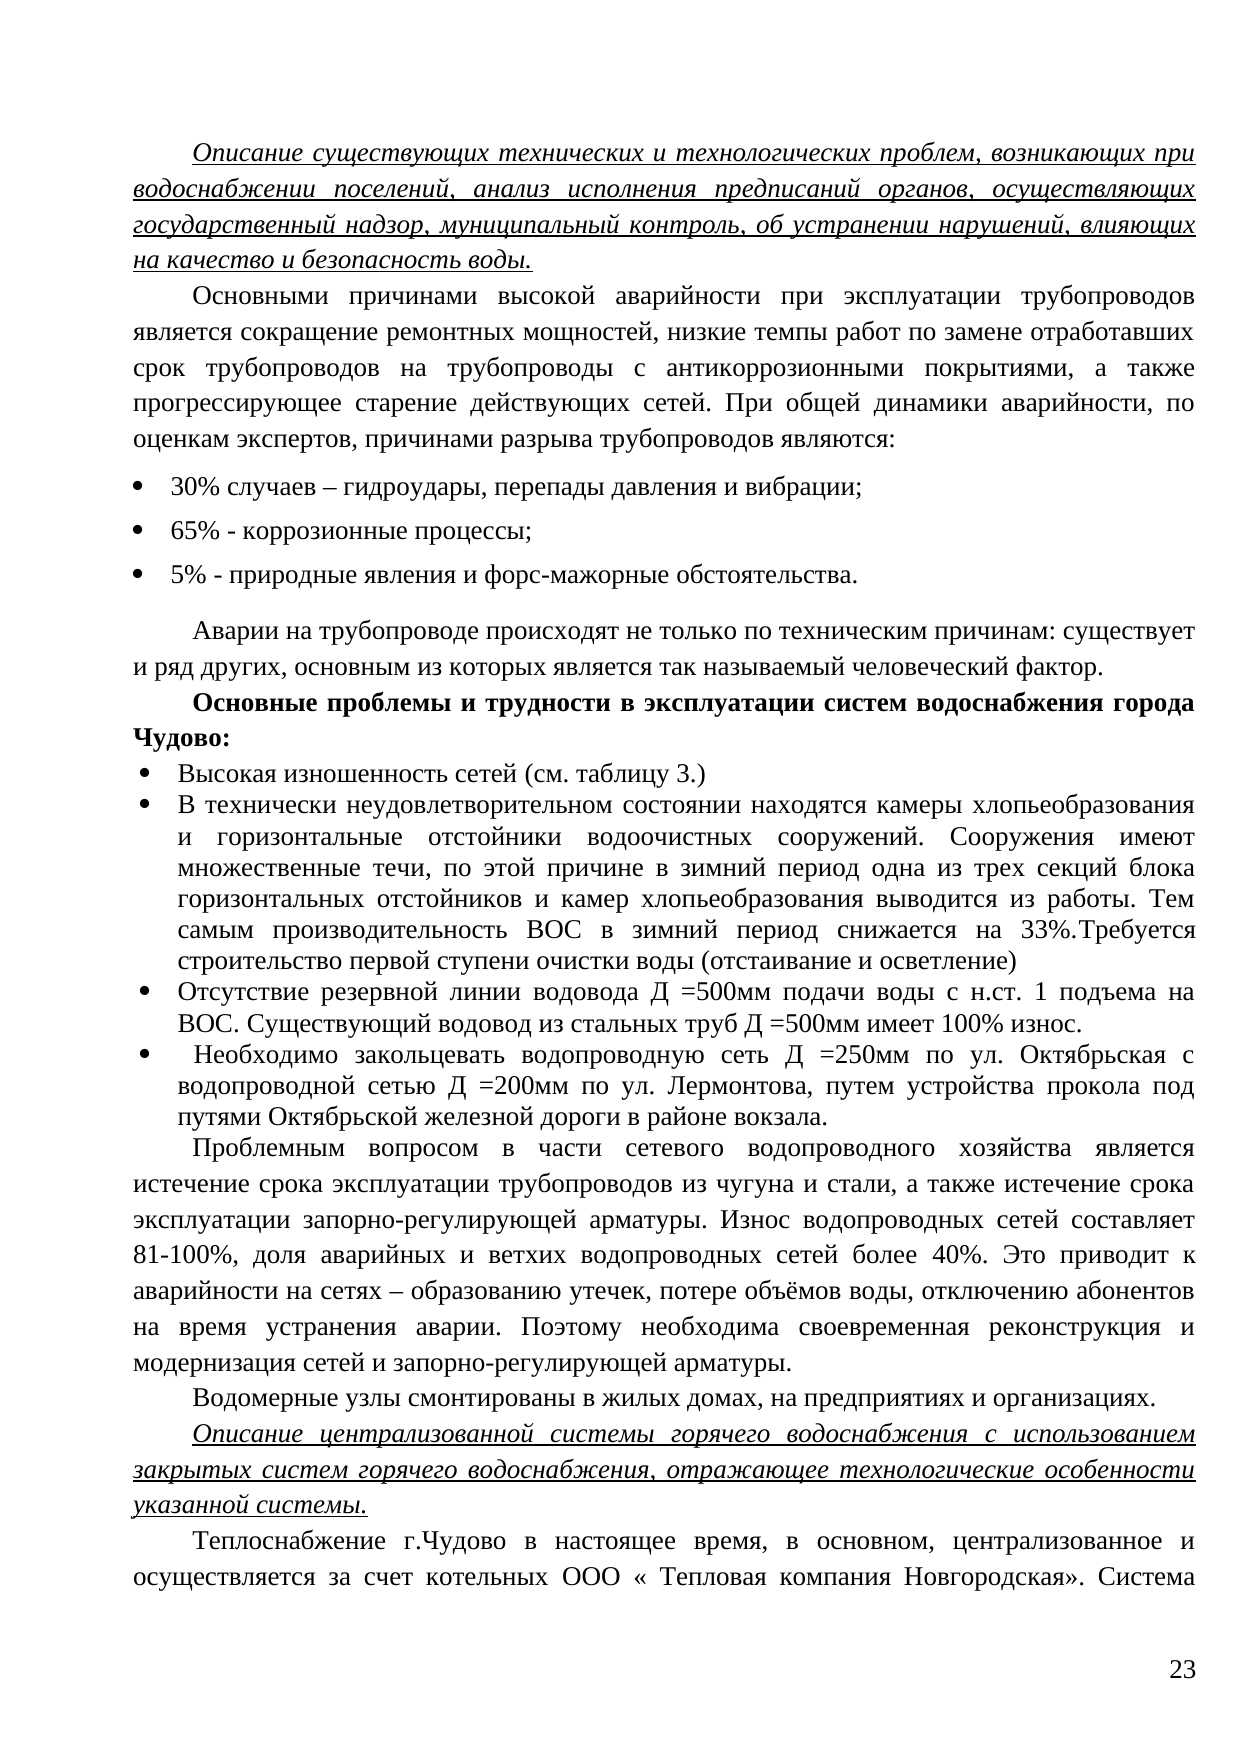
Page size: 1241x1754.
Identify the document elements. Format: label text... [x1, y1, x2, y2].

list 5% - природные явления и форс-мажорные обстоятельства. [133, 558, 1196, 589]
text Аварии на трубопроводе происходят не только по техническим причинам: существует и ряд других, основным из которых является так называемый человеческий фактор. [133, 614, 1196, 681]
text Основные проблемы и трудности в эксплуатации систем водоснабжения города Чудово: [133, 686, 1196, 753]
list Высокая изношенность сетей (см. таблицу 3.) [140, 757, 1196, 788]
list 65% - коррозионные процессы; [133, 514, 1196, 546]
text Описание существующих технических и технологических проблем, возникающих при водоснабжении поселений, анализ исполнения предписаний органов, осуществляющих государственный надзор, муниципальный контроль, об устранении нарушений, влияющих на качество и безопасность воды. [133, 136, 1196, 199]
text Водомерные узлы смонтированы в жилых домах, на предприятиях и организациях. [133, 1381, 1196, 1413]
text Описание централизованной системы горячего водоснабжения с использованием закрытых систем горячего водоснабжения, отражающее технологические особенности указанной системы. [133, 1482, 1196, 1520]
list В технически неудовлетворительном состоянии находятся камеры хлопьеобразования и горизонтальные отстойники водоочистных сооружений. Сооружения имеют множественные течи, по этой причине в зимний период одна из трех секций блока горизонтальных отстойников и камер хлопьеобразования выводится из работы. Тем самым производительность ВОС в зимний период снижается на 33%.Требуется строительство первой ступени очистки воды (отстаивание и осветление) [140, 788, 1196, 975]
text Описание централизованной системы горячего водоснабжения с использованием закрытых систем горячего водоснабжения, отражающее технологические особенности указанной системы. [133, 1417, 1196, 1480]
text Проблемным вопросом в части сетевого водопроводного хозяйства является истечение срока эксплуатации трубопроводов из чугуна и стали, а также истечение срока эксплуатации запорно-регулирующей арматуры. Износ водопроводных сетей составляет 81-100%, доля аварийных и ветхих водопроводных сетей более 40%. Это приводит к аварийности на сетях – образованию утечек, потере объёмов воды, отключению абонентов на время устранения аварии. Поэтому необходима своевременная реконструкция и модернизация сетей и запорно-регулирующей арматуры. [133, 1131, 1196, 1377]
list 30% случаев – гидроудары, перепады давления и вибрации; [133, 471, 1196, 502]
text Описание существующих технических и технологических проблем, возникающих при водоснабжении поселений, анализ исполнения предписаний органов, осуществляющих государственный надзор, муниципальный контроль, об устранении нарушений, влияющих на качество и безопасность воды. [133, 201, 1196, 235]
list Необходимо закольцевать водопроводную сеть Д =250мм по ул. Октябрьская с водопроводной сетью Д =200мм по ул. Лермонтова, путем устройства прокола под путями Октябрьской железной дороги в районе вокзала. [140, 1038, 1196, 1131]
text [133, 1524, 1196, 1591]
text Описание существующих технических и технологических проблем, возникающих при водоснабжении поселений, анализ исполнения предписаний органов, осуществляющих государственный надзор, муниципальный контроль, об устранении нарушений, влияющих на качество и безопасность воды. [133, 237, 1196, 275]
list Отсутствие резервной линии водовода Д =500мм подачи воды с н.ст. 1 подъема на ВОС. Существующий водовод из стальных труб Д =500мм имеет 100% износ. [140, 975, 1196, 1038]
text Основными причинами высокой аварийности при эксплуатации трубопроводов является сокращение ремонтных мощностей, низкие темпы работ по замене отработавших срок трубопроводов на трубопроводы с антикоррозионными покрытиями, а также прогрессирующее старение действующих сетей. При общей динамики аварийности, по оценкам экспертов, причинами разрыва трубопроводов являются: [133, 279, 1196, 453]
